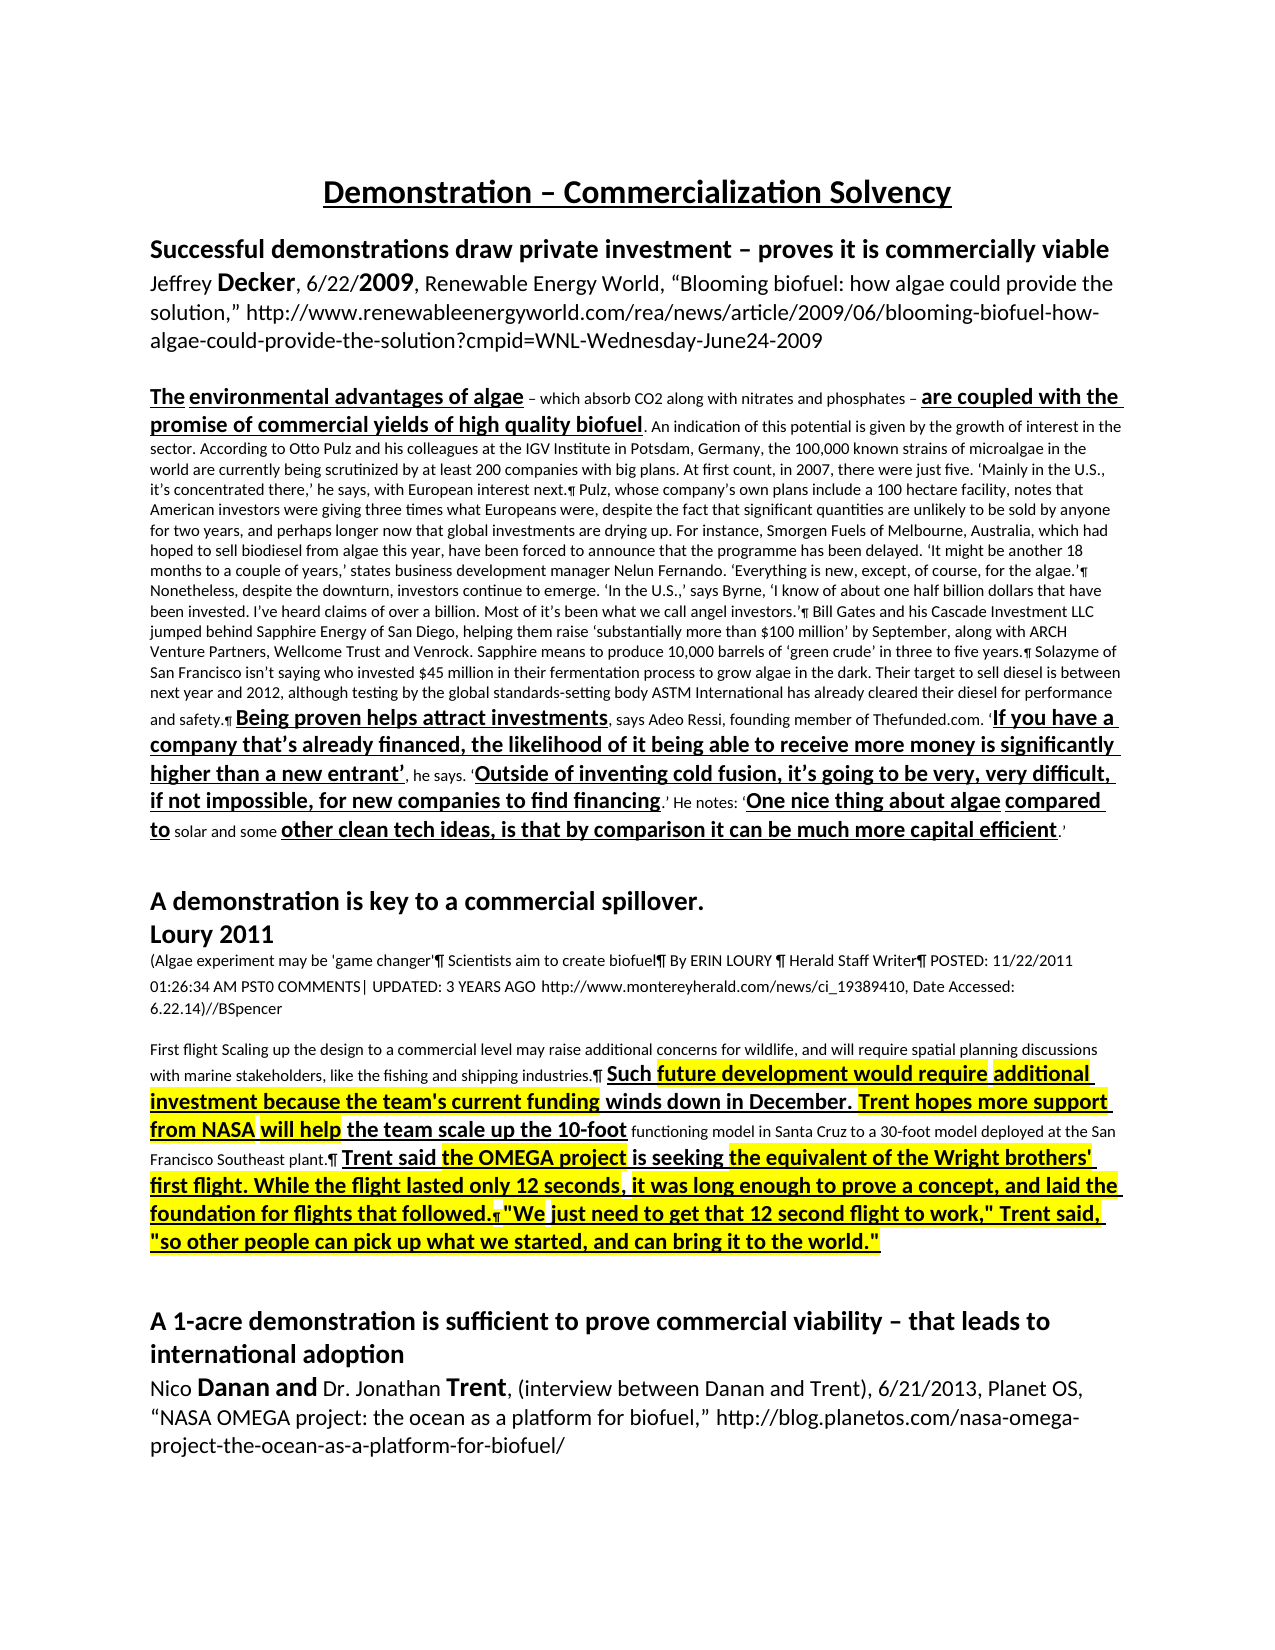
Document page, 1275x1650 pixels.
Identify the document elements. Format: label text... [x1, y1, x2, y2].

subtitle A 1-acre demonstration is sufficient to prove commercial viability – that leads to international adoption [150, 1304, 1125, 1370]
subtitle Successful demonstrations draw private investment – proves it is commercially viable [150, 232, 1125, 265]
text Jeffrey Decker, 6/22/2009, Renewable Energy World, “Blooming biofuel: how algae could provide the solution,” http://www.renewableenergyworld.com/rea/news/article/2009/06/blooming-biofuel-how-algae-could-provide-the-solution?cmpid=WNL-Wednesday-June24-2009 [150, 265, 1125, 354]
text First flight Scaling up the design to a commercial level may raise additional concerns for wildlife, and will require spatial planning discussions with marine stakeholders, like the fishing and shipping industries.¶ Such future development would require additional investment because the team's current funding winds down in December. Trent hopes more support from NASA will help the team scale up the 10-foot functioning model in Santa Cruz to a 30-foot model deployed at the San Francisco Southeast plant.¶ Trent said the OMEGA project is seeking the equivalent of the Wright brothers' first flight. While the flight lasted only 12 seconds, it was long enough to prove a concept, and laid the foundation for flights that followed.¶ "We just need to get that 12 second flight to work," Trent said, "so other people can pick up what we started, and can bring it to the world." [150, 1039, 1125, 1255]
text Loury 2011 [150, 917, 1125, 950]
subtitle A demonstration is key to a commercial spillover. [150, 884, 1125, 917]
text (Algae experiment may be 'game changer'¶ Scientists aim to create biofuel¶ By ERIN LOURY ¶ Herald Staff Writer¶ POSTED: 11/22/2011 01:26:34 AM PST0 COMMENTS| UPDATED: 3 YEARS AGO http://www.montereyherald.com/news/ci_19389410, Date Accessed: 6.22.14)//BSpencer [150, 950, 1125, 1018]
text The environmental advantages of algae – which absorb CO2 along with nitrates and phosphates – are coupled with the promise of commercial yields of high quality biofuel. An indication of this potential is given by the growth of interest in the sector. According to Otto Pulz and his colleagues at the IGV Institute in Potsdam, Germany, the 100,000 known strains of microalgae in the world are currently being scrutinized by at least 200 companies with big plans. At first count, in 2007, there were just five. ‘Mainly in the U.S., it’s concentrated there,’ he says, with European interest next.¶ Pulz, whose company’s own plans include a 100 hectare facility, notes that American investors were giving three times what Europeans were, despite the fact that significant quantities are unlikely to be sold by anyone for two years, and perhaps longer now that global investments are drying up. For instance, Smorgen Fuels of Melbourne, Australia, which had hoped to sell biodiesel from algae this year, have been forced to announce that the programme has been delayed. ‘It might be another 18 months to a couple of years,’ states business development manager Nelun Fernando. ‘Everything is new, except, of course, for the algae.’¶ Nonetheless, despite the downturn, investors continue to emerge. ‘In the U.S.,’ says Byrne, ‘I know of about one half billion dollars that have been invested. I’ve heard claims of over a billion. Most of it’s been what we call angel investors.’¶ Bill Gates and his Cascade Investment LLC jumped behind Sapphire Energy of San Diego, helping them raise ‘substantially more than $100 million’ by September, along with ARCH Venture Partners, Wellcome Trust and Venrock. Sapphire means to produce 10,000 barrels of ‘green crude’ in three to five years.¶ Solazyme of San Francisco isn’t saying who invested $45 million in their fermentation process to grow algae in the dark. Their target to sell diesel is between next year and 2012, although testing by the global standards-setting body ASTM International has already cleared their diesel for performance and safety.¶ Being proven helps attract investments, says Adeo Ressi, founding member of Thefunded.com. ‘If you have a company that’s already financed, the likelihood of it being able to receive more money is significantly higher than a new entrant’, he says. ‘Outside of inventing cold fusion, it’s going to be very, very difficult, if not impossible, for new companies to find financing.’ He notes: ‘One nice thing about algae compared to solar and some other clean tech ideas, is that by comparison it can be much more capital efficient.’ [150, 382, 1125, 843]
subtitle Demonstration – Commercialization Solvency [150, 171, 1125, 212]
text Nico Danan and Dr. Jonathan Trent, (interview between Danan and Trent), 6/21/2013, Planet OS, “NASA OMEGA project: the ocean as a platform for biofuel,” http://blog.planetos.com/nasa-omega-project-the-ocean-as-a-platform-for-biofuel/ [150, 1370, 1125, 1459]
